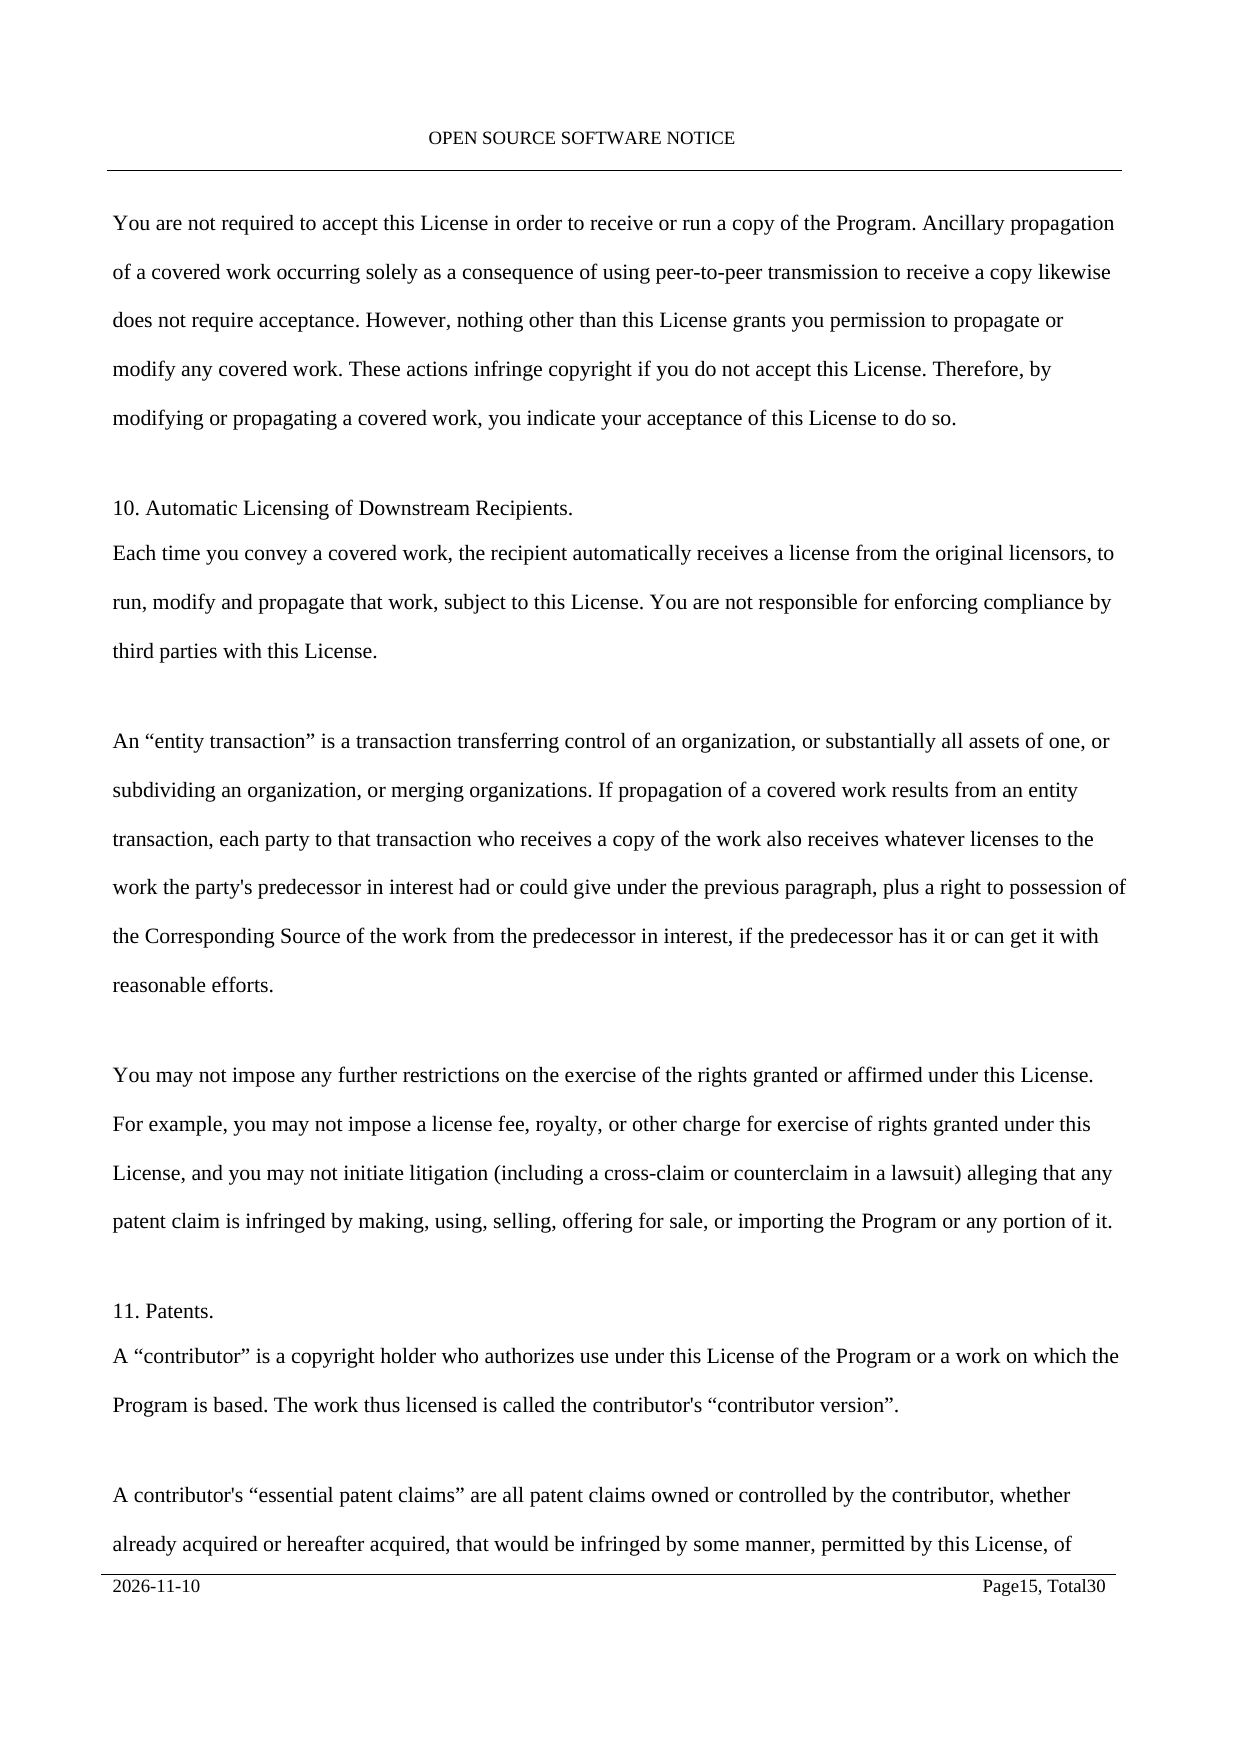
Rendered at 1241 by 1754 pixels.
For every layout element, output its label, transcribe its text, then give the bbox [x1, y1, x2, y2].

text You are not required to accept this License in order to receive or run a copy of the Program. Ancillary propagation of a covered work occurring solely as a consequence of using peer-to-peer transmission to receive a copy likewise does not require acceptance. However, nothing other than this License grants you permission to propagate or modify any covered work. These actions infringe copyright if you do not accept this License. Therefore, by modifying or propagating a covered work, you indicate your acceptance of this License to do so. [112, 206, 1128, 434]
text An “entity transaction” is a transaction transferring control of an organization, or substantially all assets of one, or subdividing an organization, or merging organizations. If propagation of a covered work results from an entity transaction, each party to that transaction who receives a copy of the work also receives whatever licenses to the work the party's predecessor in interest had or could give under the previous paragraph, plus a right to possession of the Corresponding Source of the work from the predecessor in interest, if the predecessor has it or can get it with reasonable efforts. [112, 724, 1128, 1001]
text 10. Automatic Licensing of Downstream Recipients. [112, 492, 1128, 524]
text A “contributor” is a copyright holder who authorizes use under this License of the Program or a work on which the Program is based. The work thus licensed is called the contributor's “contributor version”. [112, 1340, 1128, 1421]
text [112, 1479, 1128, 1560]
text Each time you convey a covered work, the recipient automatically receives a license from the original licensors, to run, modify and propagate that work, subject to this License. You are not responsible for enforcing compliance by third parties with this License. [112, 537, 1128, 667]
text You may not impose any further restrictions on the exercise of the rights granted or affirmed under this License. For example, you may not impose a license fee, royalty, or other charge for exercise of rights granted under this License, and you may not initiate litigation (including a cross-claim or counterclaim in a lawsuit) alleging that any patent claim is infringed by making, using, selling, offering for sale, or importing the Program or any portion of it. [112, 1058, 1128, 1237]
text 11. Patents. [112, 1295, 1128, 1327]
